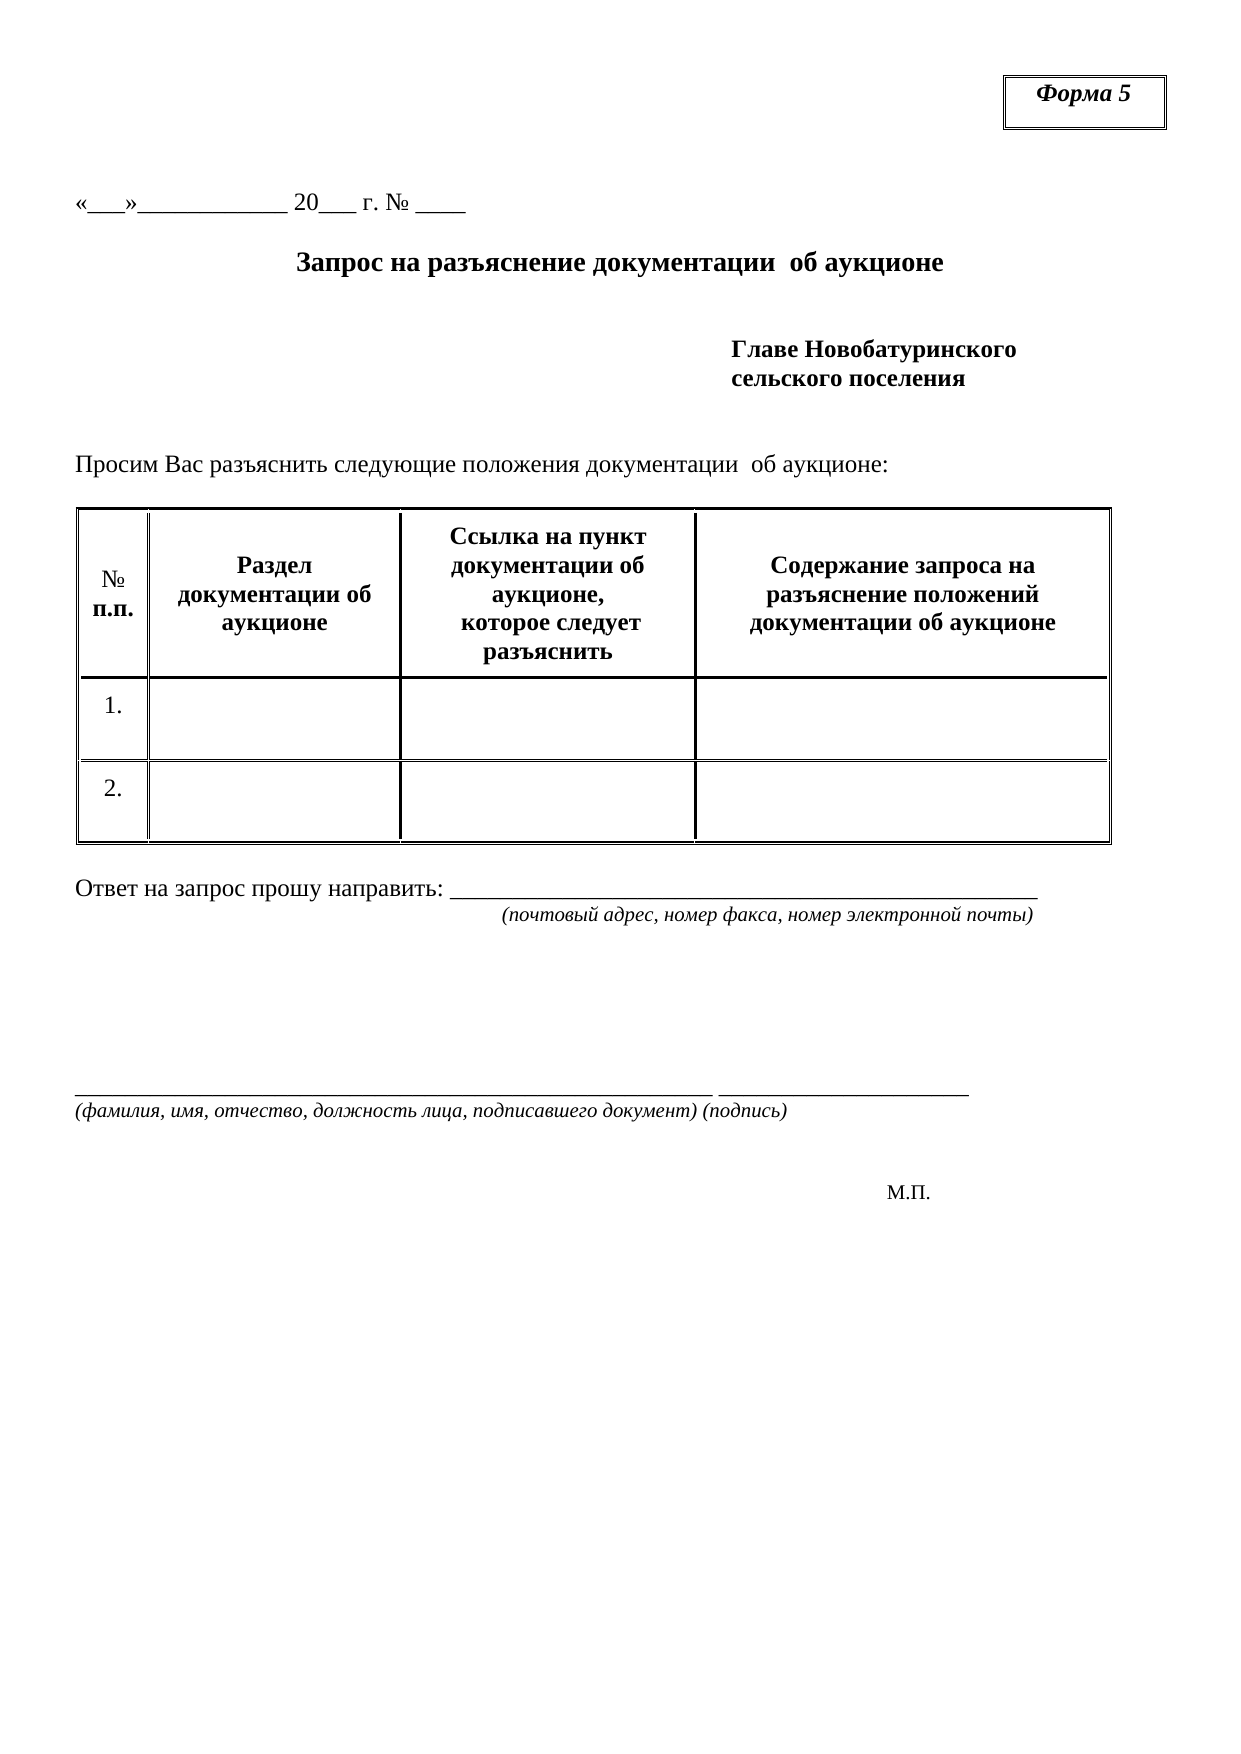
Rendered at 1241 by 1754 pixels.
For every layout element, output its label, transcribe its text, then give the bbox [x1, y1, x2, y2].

table_header Раздел документации об аукционе [149, 510, 400, 676]
table_cell [695, 759, 1109, 841]
text Главе Новобатуринского [731, 334, 1165, 363]
table_cell [149, 762, 400, 841]
table_cell [400, 762, 695, 841]
text Просим Вас разъяснить следующие положения документации об аукционе: [75, 449, 1165, 478]
text М.П. [813, 1180, 1165, 1204]
table_cell 1. [79, 676, 147, 758]
table_cell [697, 676, 1109, 758]
text (почтовый адрес, номер факса, номер электронной почты) [75, 902, 1165, 926]
text сельского поселения [731, 363, 1165, 392]
table_cell [402, 679, 694, 758]
text ___________________________________________________ ____________________ [75, 1070, 1165, 1098]
table_cell 2. [79, 759, 149, 841]
text Ответ на запрос прошу направить: _______________________________________________ [75, 873, 1165, 902]
text «___»____________ 20___ г. № ____ [75, 187, 1165, 216]
table_header Ссылка на пункт документации об аукционе, которое следует разъяснить [400, 509, 695, 676]
table_header Форма 5 [1006, 78, 1164, 127]
table_cell [150, 679, 399, 758]
text (фамилия, имя, отчество, должность лица, подписавшего документ) (подпись) [75, 1098, 1165, 1122]
text Запрос на разъяснение документации об аукционе [75, 245, 1165, 277]
table_header Содержание запроса на разъяснение положений документации об аукционе [695, 510, 1109, 676]
table_header № п.п. [79, 510, 149, 676]
